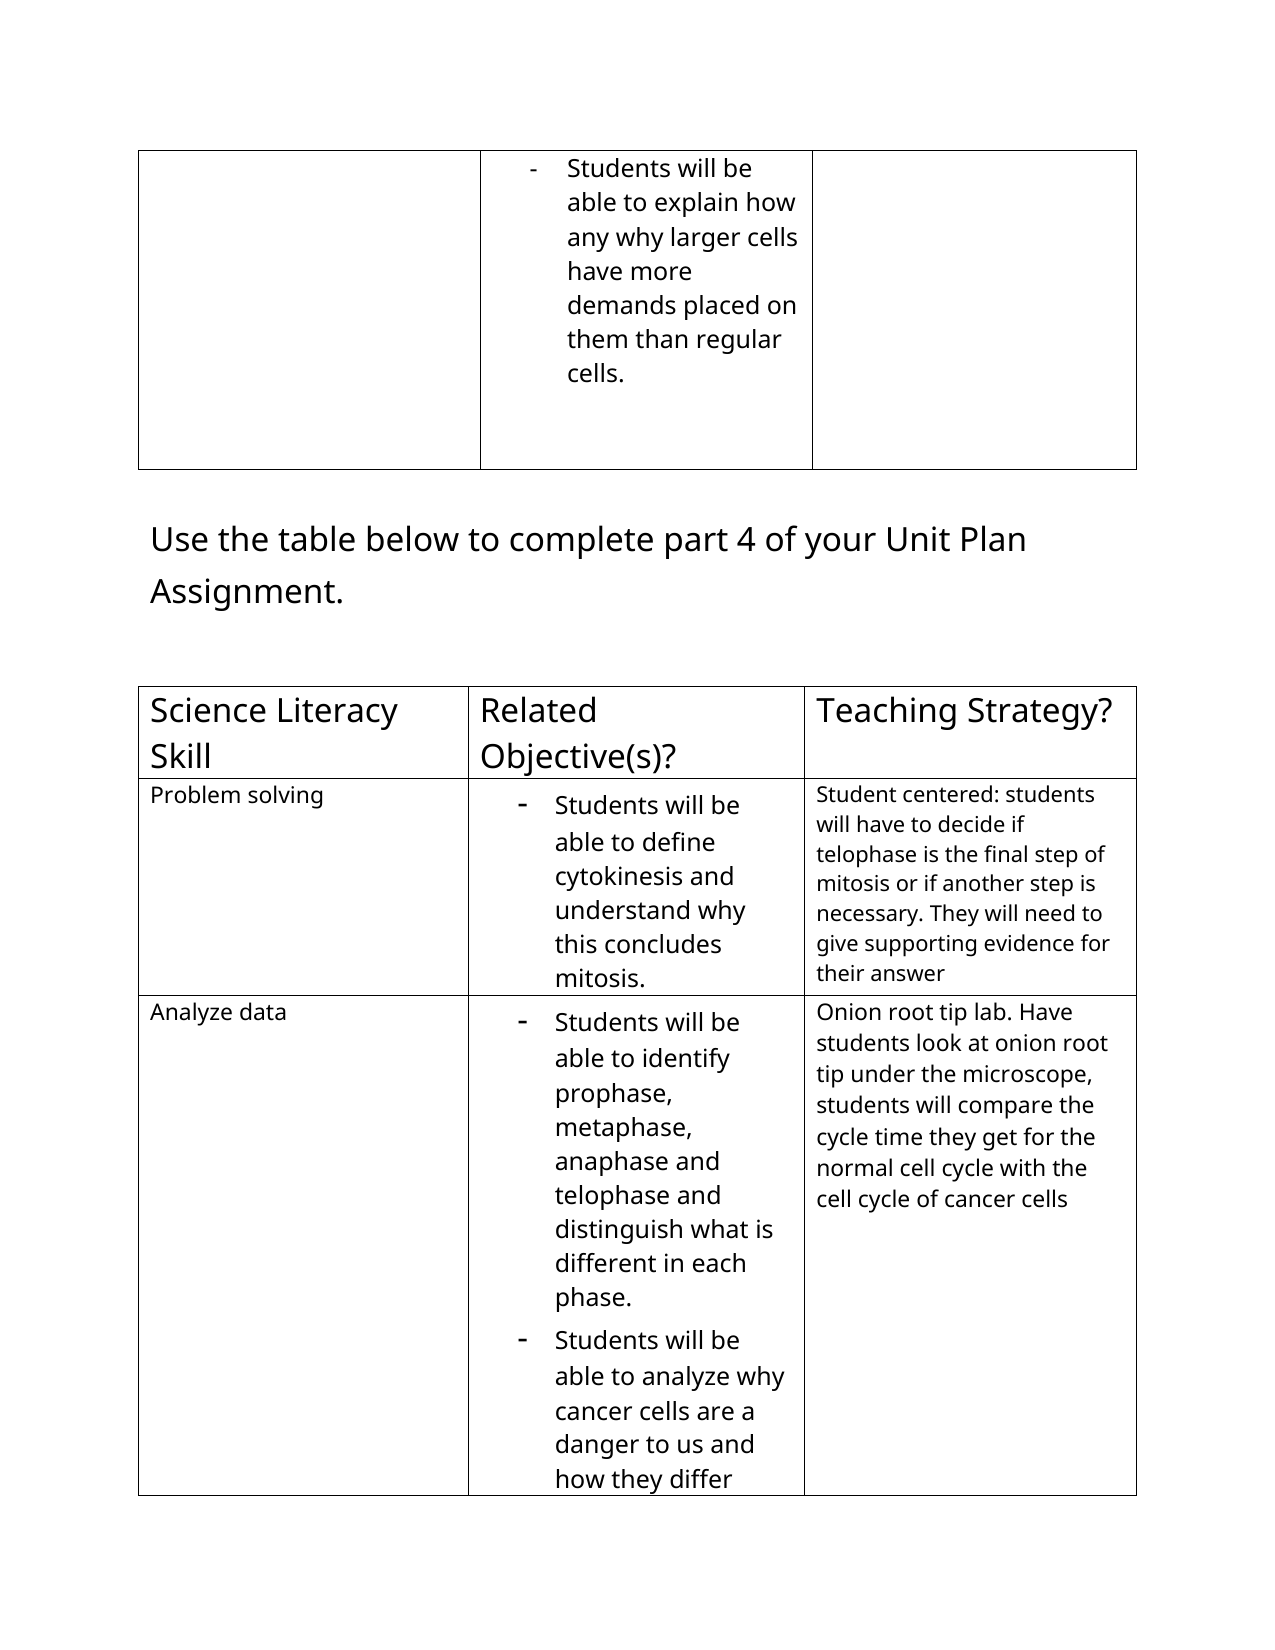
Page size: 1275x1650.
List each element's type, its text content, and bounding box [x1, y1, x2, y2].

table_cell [805, 996, 1136, 1495]
table_cell Students will be able to define cytokinesis and understand why this concludes mitosis. [469, 779, 804, 995]
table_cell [139, 151, 480, 469]
table_cell Analyze data [139, 996, 468, 1495]
table_header Teaching Strategy? [805, 687, 1136, 778]
table_header Science Literacy Skill [139, 687, 468, 778]
text Use the table below to complete part 4 of your Unit Plan Assignment. [150, 515, 1125, 613]
table_cell Student centered: students will have to decide if telophase is the final step of mitosis or if another step is necessary. They will need to give supporting evidence for their answer [805, 779, 1136, 995]
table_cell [481, 151, 812, 469]
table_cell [813, 151, 1136, 469]
table_header Related Objective(s)? [469, 687, 804, 778]
table_cell Problem solving [139, 779, 468, 995]
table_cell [469, 996, 804, 1495]
